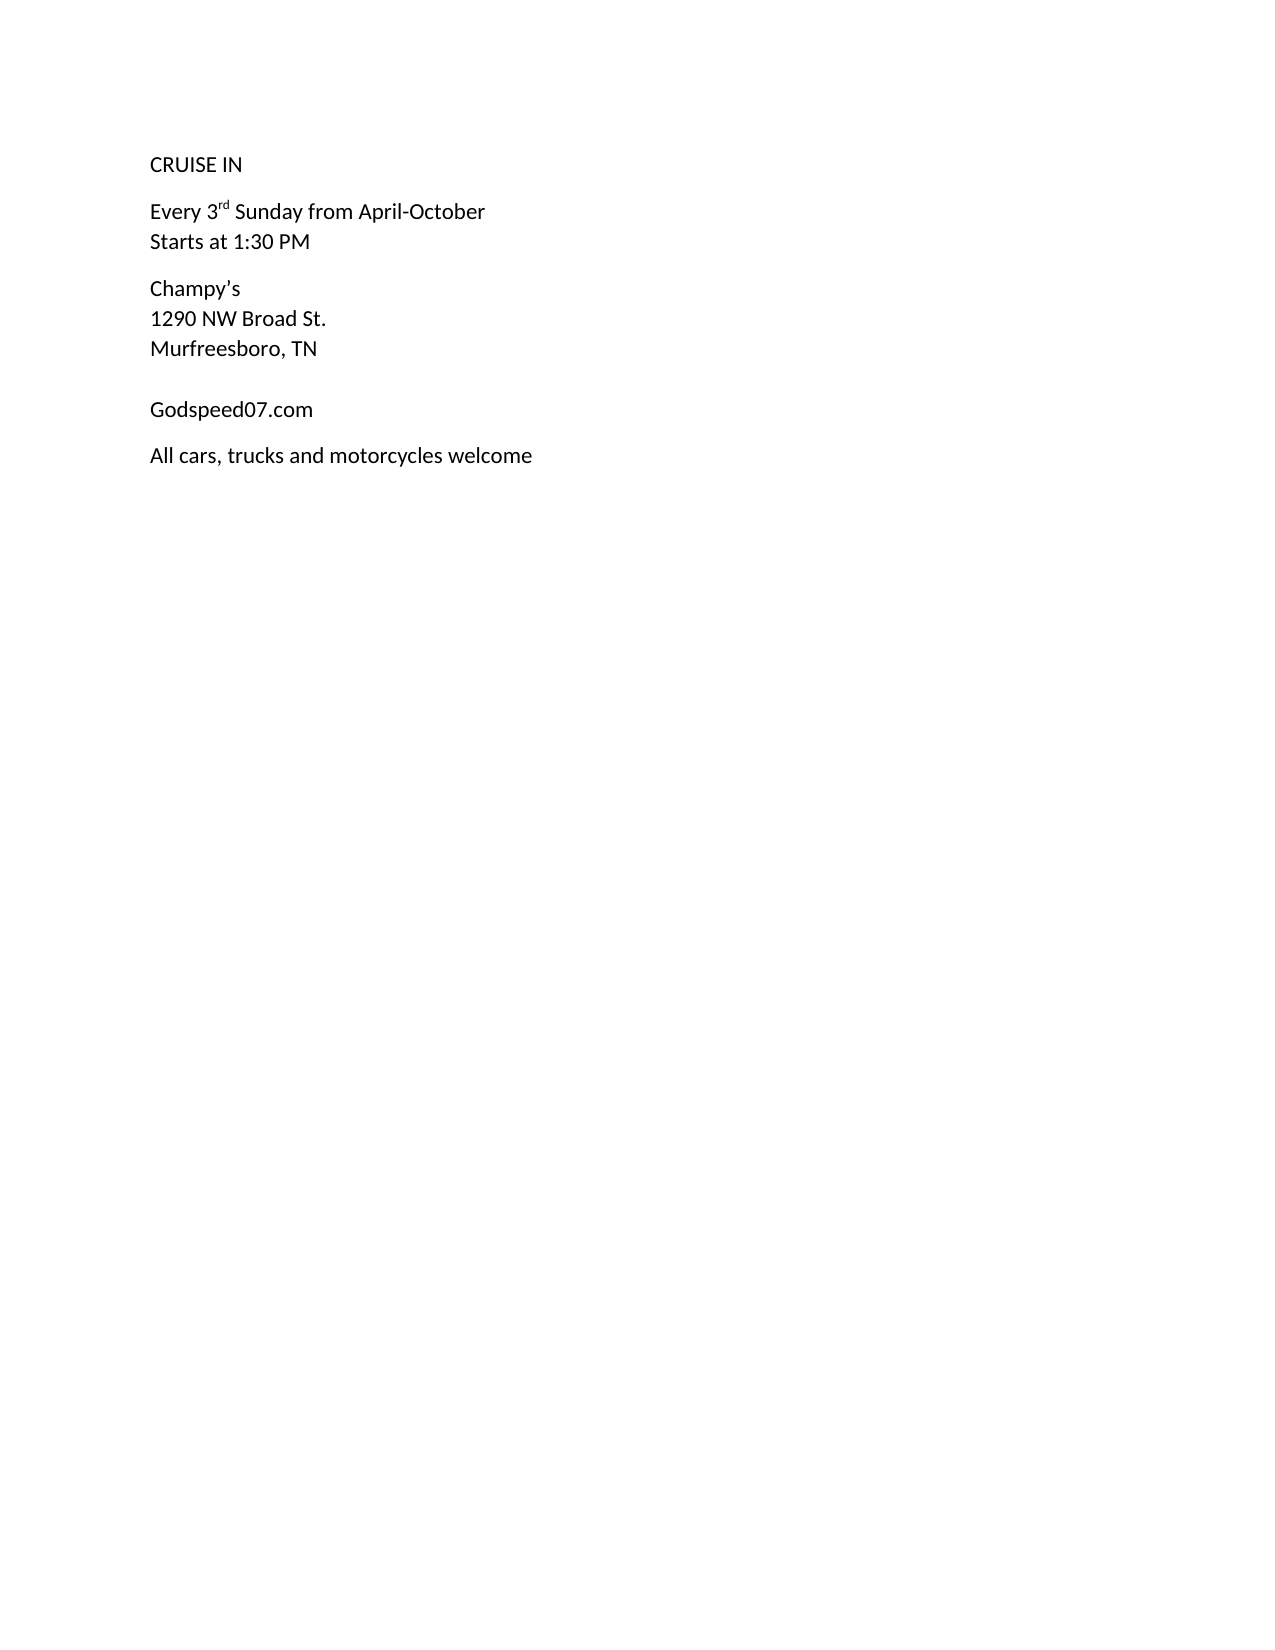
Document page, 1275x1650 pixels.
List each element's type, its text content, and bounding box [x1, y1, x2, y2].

text Champy’s 1290 NW Broad St. Murfreesboro, TN Godspeed07.com [150, 274, 1125, 423]
text CRUISE IN [150, 150, 1125, 178]
text Every 3rd Sunday from April-October Starts at 1:30 PM [150, 197, 1125, 255]
text All cars, trucks and motorcycles welcome [150, 442, 1125, 470]
